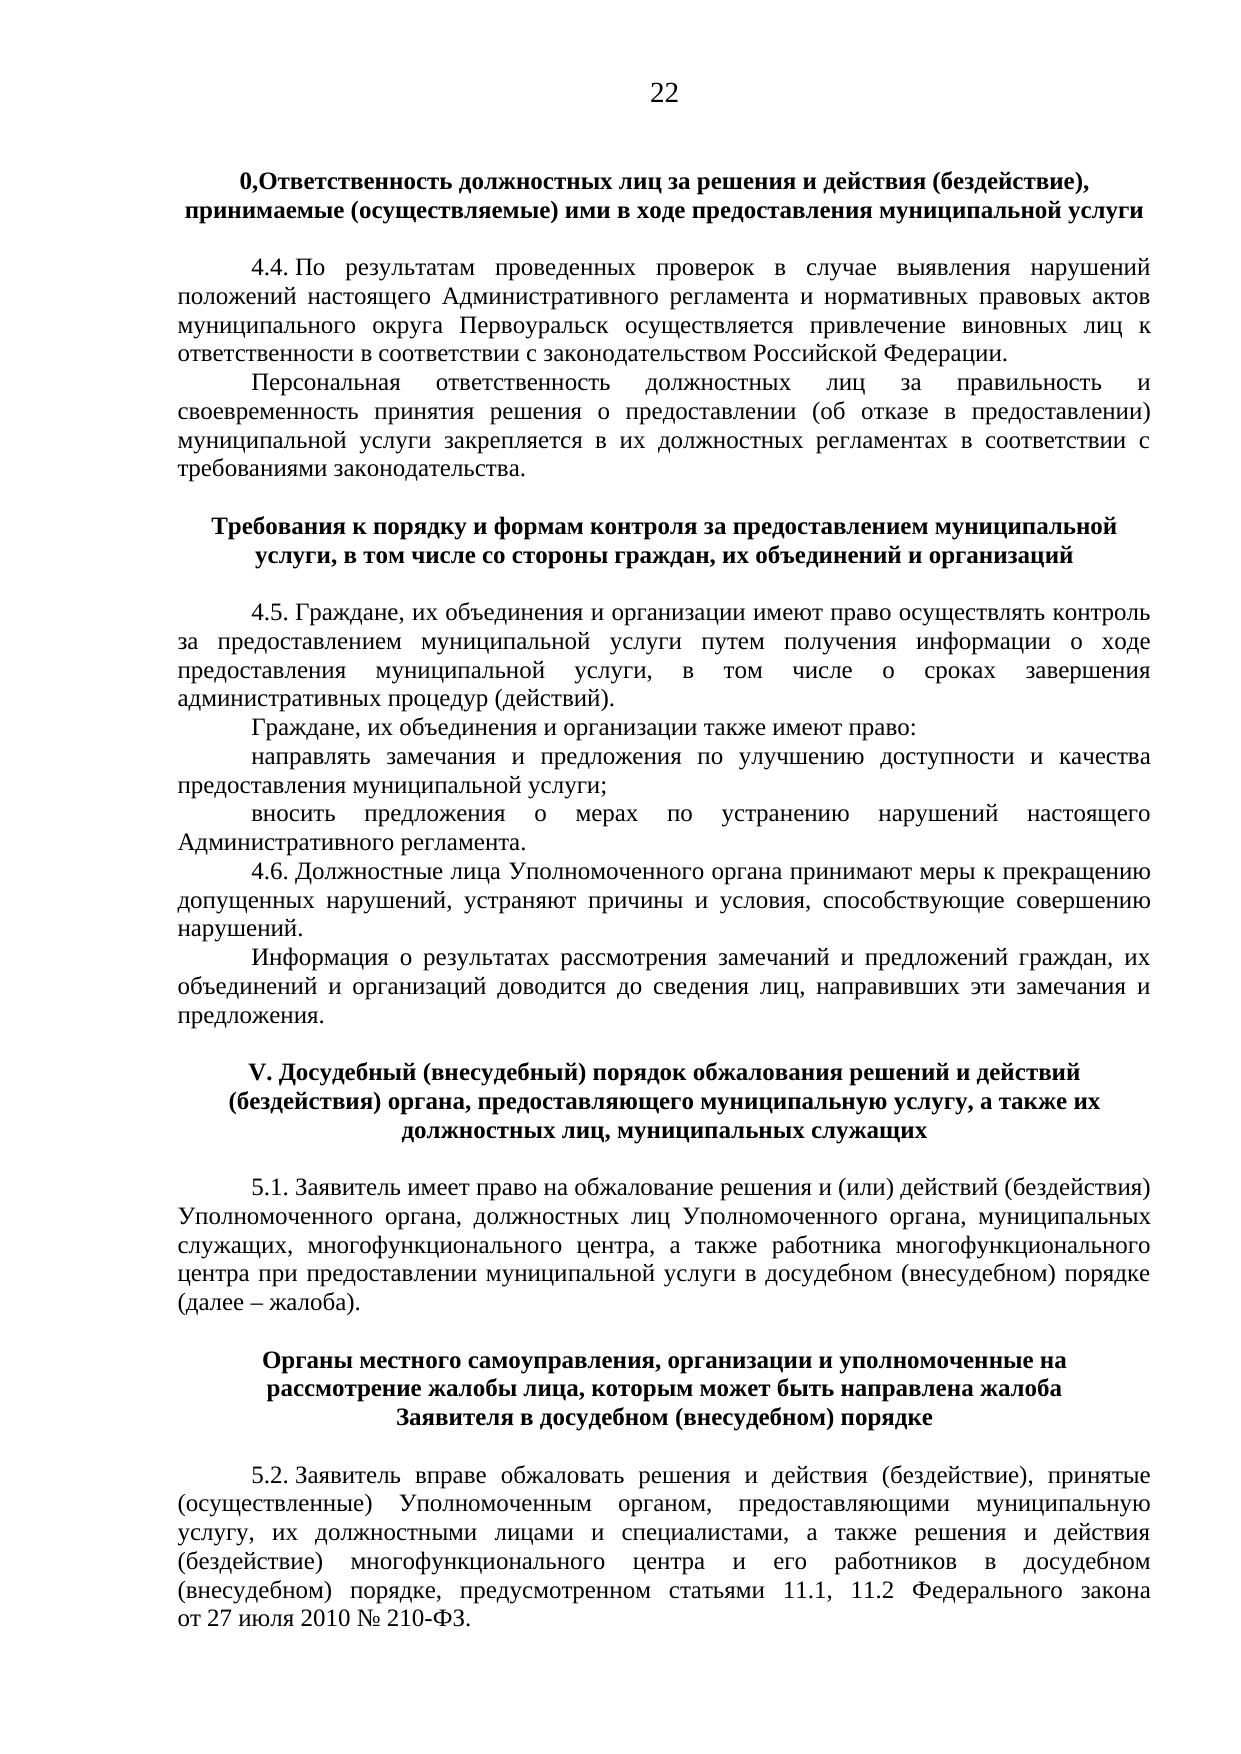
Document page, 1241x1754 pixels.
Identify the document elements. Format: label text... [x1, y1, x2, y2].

text 4.5. Граждане, их объединения и организации имеют право осуществлять контроль за предоставлением муниципальной услуги путем получения информации о ходе предоставления муниципальной услуги, в том числе о сроках завершения административных процедур (действий). [177, 597, 1152, 712]
text Персональная ответственность должностных лиц за правильность и своевременность принятия решения о предоставлении (об отказе в предоставлении) муниципальной услуги закрепляется в их должностных регламентах в соответствии с требованиями законодательства. [177, 367, 1152, 482]
text 4.4. По результатам проведенных проверок в случае выявления нарушений положений настоящего Административного регламента и нормативных правовых актов муниципального округа Первоуральск осуществляется привлечение виновных лиц к ответственности в соответствии с законодательством Российской Федерации. [177, 252, 1152, 367]
text 4.6. Должностные лица Уполномоченного органа принимают меры к прекращению допущенных нарушений, устраняют причины и условия, способствующие совершению нарушений. [177, 856, 1152, 942]
text направлять замечания и предложения по улучшению доступности и качества предоставления муниципальной услуги; [177, 741, 1152, 798]
text рассмотрение жалобы лица, которым может быть направлена жалоба [177, 1373, 1152, 1402]
text 5.1. Заявитель имеет право на обжалование решения и (или) действий (бездействия) Уполномоченного органа, должностных лиц Уполномоченного органа, муниципальных служащих, многофункционального центра, а также работника многофункционального центра при предоставлении муниципальной услуги в досудебном (внесудебном) порядке (далее – жалоба). [177, 1172, 1152, 1316]
text Информация о результатах рассмотрения замечаний и предложений граждан, их объединений и организаций доводится до сведения лиц, направивших эти замечания и предложения. [177, 942, 1152, 1028]
text 0,Ответственность должностных лиц за решения и действия (бездействие), принимаемые (осуществляемые) ими в ходе предоставления муниципальной услуги [177, 166, 1152, 223]
text V. Досудебный (внесудебный) порядок обжалования решений и действий (бездействия) органа, предоставляющего муниципальную услугу, а также их должностных лиц, муниципальных служащих [177, 1057, 1152, 1143]
text Требования к порядку и формам контроля за предоставлением муниципальной услуги, в том числе со стороны граждан, их объединений и организаций [177, 511, 1152, 568]
text Заявителя в досудебном (внесудебном) порядке [177, 1402, 1152, 1431]
text вносить предложения о мерах по устранению нарушений настоящего Административного регламента. [177, 798, 1152, 856]
text Органы местного самоуправления, организации и уполномоченные на [177, 1345, 1152, 1373]
text Граждане, их объединения и организации также имеют право: [177, 712, 1152, 741]
text 5.2. Заявитель вправе обжаловать решения и действия (бездействие), принятые (осуществленные) Уполномоченным органом, предоставляющими муниципальную услугу, их должностными лицами и специалистами, а также решения и действия (бездействие) многофункционального центра и его работников в досудебном (внесудебном) порядке, предусмотренном статьями 11.1, 11.2 Федерального закона от 27 июля 2010 № 210-ФЗ. [177, 1460, 1152, 1632]
